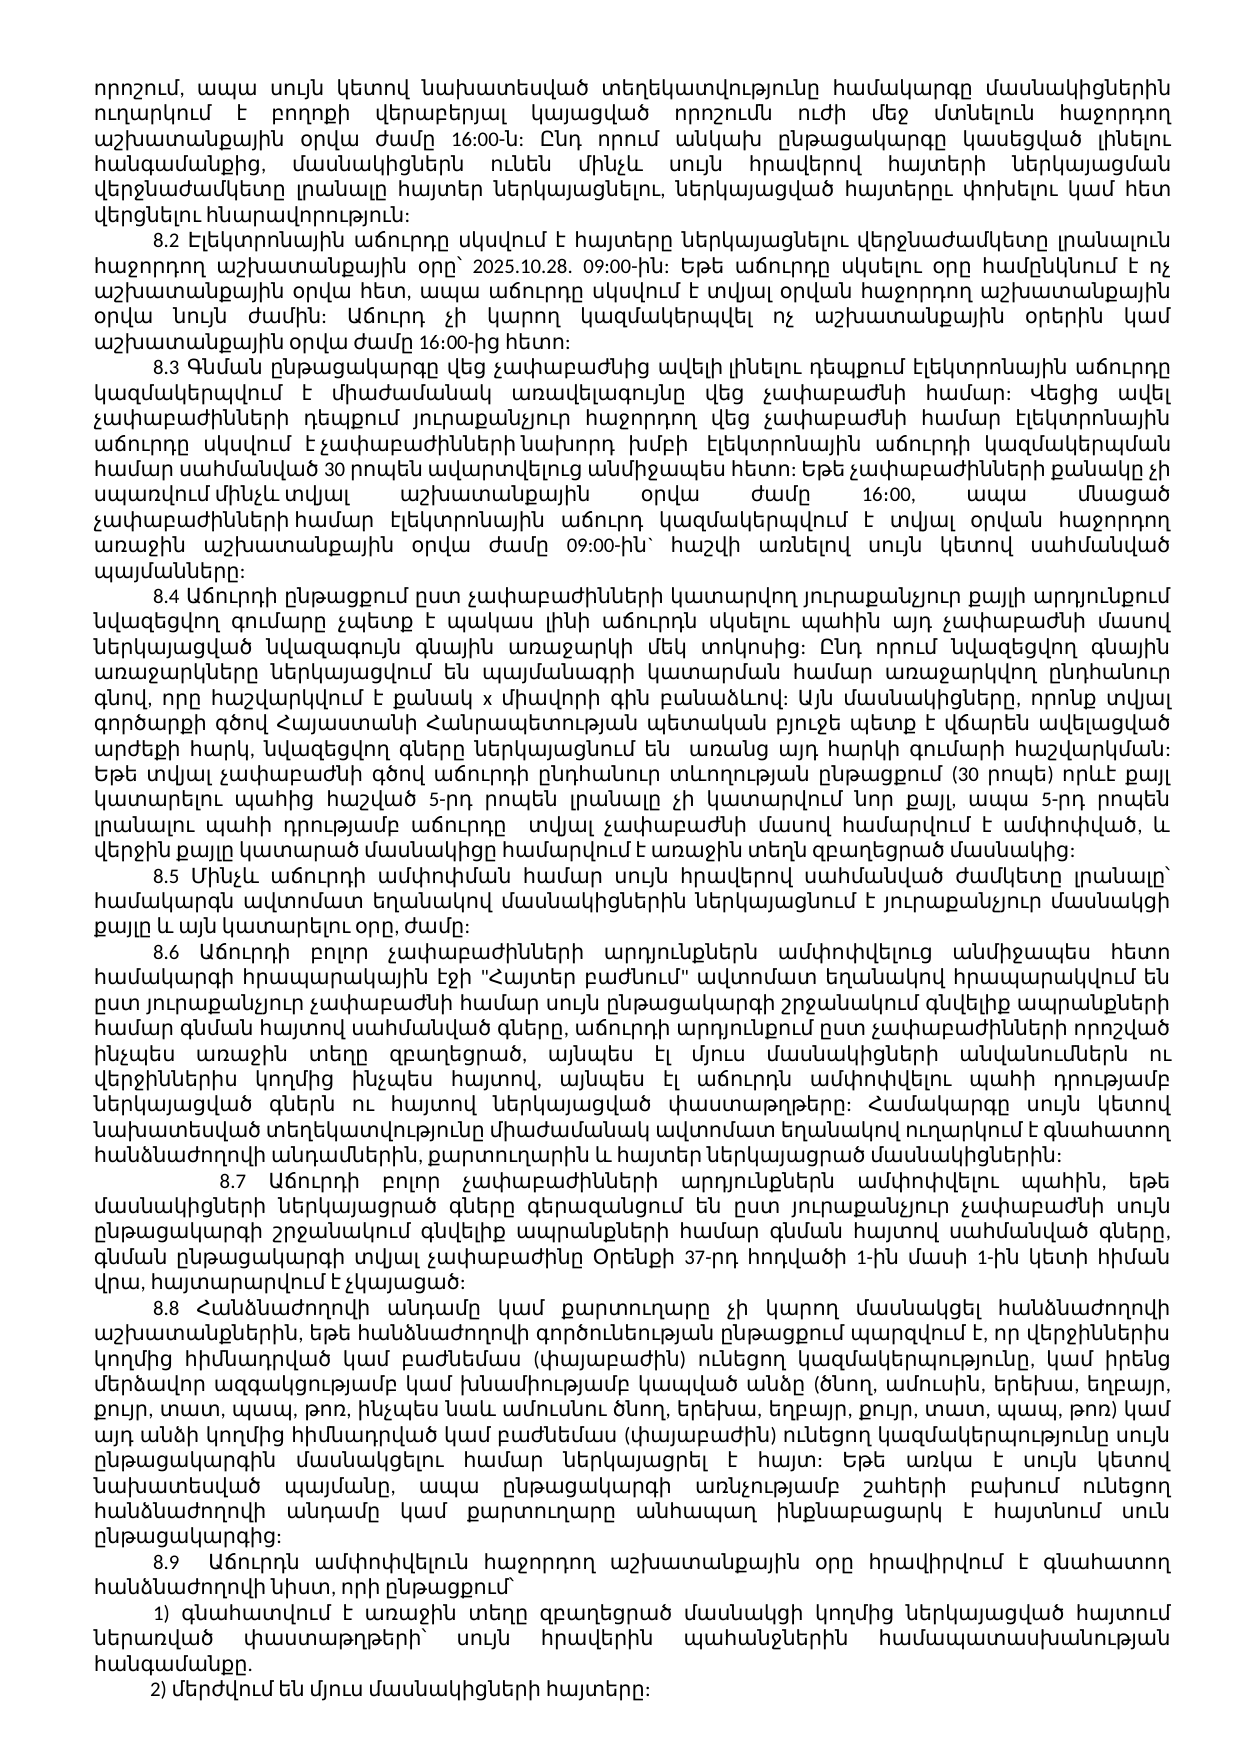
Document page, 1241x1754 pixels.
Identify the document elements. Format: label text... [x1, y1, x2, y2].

text 8.2 Էլեկտրոնային աճուրդը սկսվում է հայտերը ներկայացնելու վերջնաժամկետը լրանալուն հաջորդող աշխատանքային օրը՝ 2025.10.28. 09:00 -ին: Եթե աճուրդը սկսելու օրը համընկնում է ոչ աշխատանքային օրվա հետ, ապա աճուրդը սկսվում է տվյալ օրվան հաջորդող աշխատանքային օրվա նույն ժամին: Աճուրդ չի կարող կազմակերպվել ոչ աշխատանքային օրերին կամ աշխատանքային օրվա ժամը 16։00-ից հետո: [94, 227, 1171, 354]
text 8.6 Աճուրդի բոլոր չափաբաժինների արդյունքներն ամփոփվելուց անմիջապես հետո համակարգի հրապարակային էջի "Հայտեր բաժնում" ավտոմատ եղանակով հրապարակվում են ըստ յուրաքանչյուր չափաբաժնի համար սույն ընթացակարգի շրջանակում գնվելիք ապրանքների համար գնման հայտով սահմանված գները, աճուրդի արդյունքում ըստ չափաբաժինների որոշված ինչպես առաջին տեղը զբաղեցրած, այնպես էլ մյուս մասնակիցների անվանումներն ու վերջիններիս կողմից ինչպես հայտով, այնպես էլ աճուրդն ամփոփվելու պահի դրությամբ ներկայացված գներն ու հայտով ներկայացված փաստաթղթերը: Համակարգը սույն կետով նախատեսված տեղեկատվությունը միաժամանակ ավտոմատ եղանակով ուղարկում է գնահատող հանձնաժողովի անդամներին, քարտուղարին և հայտեր ներկայացրած մասնակիցներին: [94, 939, 1171, 1168]
text 1) գնահատվում է առաջին տեղը զբաղեցրած մասնակցի կողմից ներկայացված հայտում ներառված փաստաթղթերի՝ սույն հրավերին պահանջներին համապատասխանության հանգամանքը. [94, 1600, 1171, 1676]
text 8.4 Աճուրդի ընթացքում ըստ չափաբաժինների կատարվող յուրաքանչյուր քայլի արդյունքում նվազեցվող գումարը չպետք է պակաս լինի աճուրդն սկսելու պահին այդ չափաբաժնի մասով ներկայացված նվազագույն գնային առաջարկի մեկ տոկոսից: Ընդ որում նվազեցվող գնային առաջարկները ներկայացվում են պայմանագրի կատարման համար առաջարկվող ընդհանուր գնով, որը հաշվարկվում է քանակ x միավորի գին բանաձևով: Այն մասնակիցները, որոնք տվյալ գործարքի գծով Հայաստանի Հանրապետության պետական բյուջե պետք է վճարեն ավելացված արժեքի հարկ, նվազեցվող գները ներկայացնում են առանց այդ հարկի գումարի հաշվարկման: Եթե տվյալ չափաբաժնի գծով աճուրդի ընդհանուր տևողության ընթացքում (30 րոպե) որևէ քայլ կատարելու պահից հաշված 5-րդ րոպեն լրանալը չի կատարվում նոր քայլ, ապա 5-րդ րոպեն լրանալու պահի դրությամբ աճուրդը տվյալ չափաբաժնի մասով համարվում է ամփոփված, և վերջին քայլը կատարած մասնակիցը համարվում է առաջին տեղն զբաղեցրած մասնակից: [94, 583, 1171, 863]
text 2) մերժվում են մյուս մասնակիցների հայտերը: [94, 1676, 1171, 1702]
text 8.7 Աճուրդի բոլոր չափաբաժինների արդյունքներն ամփոփվելու պահին, եթե մասնակիցների ներկայացրած գները գերազանցում են ըստ յուրաքանչյուր չափաբաժնի սույն ընթացակարգի շրջանակում գնվելիք ապրանքների համար գնման հայտով սահմանված գները, գնման ընթացակարգի տվյալ չափաբաժինը Օրենքի 37-րդ հոդվածի 1-ին մասի 1-ին կետի հիման վրա, հայտարարվում է չկայացած: [94, 1168, 1171, 1295]
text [94, 75, 1171, 227]
text 8.3 Գնման ընթացակարգը վեց չափաբաժնից ավելի լինելու դեպքում էլեկտրոնային աճուրդը կազմակերպվում է միաժամանակ առավելագույնը վեց չափաբաժնի համար: Վեցից ավել չափաբաժինների դեպքում յուրաքանչյուր հաջորդող վեց չափաբաժնի համար էլեկտրոնային աճուրդը սկսվում է չափաբաժինների նախորդ խմբի էլեկտրոնային աճուրդի կազմակերպման համար սահմանված 30 րոպեն ավարտվելուց անմիջապես հետո: Եթե չափաբաժինների քանակը չի սպառվում մինչև տվյալ աշխատանքային օրվա ժամը 16։00, ապա մնացած չափաբաժինների համար էլեկտրոնային աճուրդ կազմակերպվում է տվյալ օրվան հաջորդող առաջին աշխատանքային օրվա ժամը 09:00-ին` հաշվի առնելով սույն կետով սահմանված պայմանները: [94, 354, 1171, 583]
text 8.9 Աճուրդն ամփոփվելուն հաջորդող աշխատանքային օրը հրավիրվում է գնահատող հանձնաժողովի նիստ, որի ընթացքում՝ [94, 1549, 1171, 1600]
text 8.5 Մինչև աճուրդի ամփոփման համար սույն հրավերով սահմանված ժամկետը լրանալը՝ համակարգն ավտոմատ եղանակով մասնակիցներին ներկայացնում է յուրաքանչյուր մասնակցի քայլը և այն կատարելու օրը, ժամը: [94, 863, 1171, 939]
text 8.8 Հանձնաժողովի անդամը կամ քարտուղարը չի կարող մասնակցել հանձնաժողովի աշխատանքներին, եթե հանձնաժողովի գործունեության ընթացքում պարզվում է, որ վերջիններիս կողմից հիմնադրված կամ բաժնեմաս (փայաբաժին) ունեցող կազմակերպությունը, կամ իրենց մերձավոր ազգակցությամբ կամ խնամիությամբ կապված անձը (ծնող, ամուսին, երեխա, եղբայր, քույր, տատ, պապ, թոռ, ինչպես նաև ամուսնու ծնող, երեխա, եղբայր, քույր, տատ, պապ, թոռ) կամ այդ անձի կողմից հիմնադրված կամ բաժնեմաս (փայաբաժին) ունեցող կազմակերպությունը սույն ընթացակարգին մասնակցելու համար ներկայացրել է հայտ: Եթե առկա է սույն կետով նախատեսված պայմանը, ապա ընթացակարգի առնչությամբ շահերի բախում ունեցող հանձնաժողովի անդամը կամ քարտուղարը անհապաղ ինքնաբացարկ է հայտնում սուն ընթացակարգից: [94, 1295, 1171, 1549]
